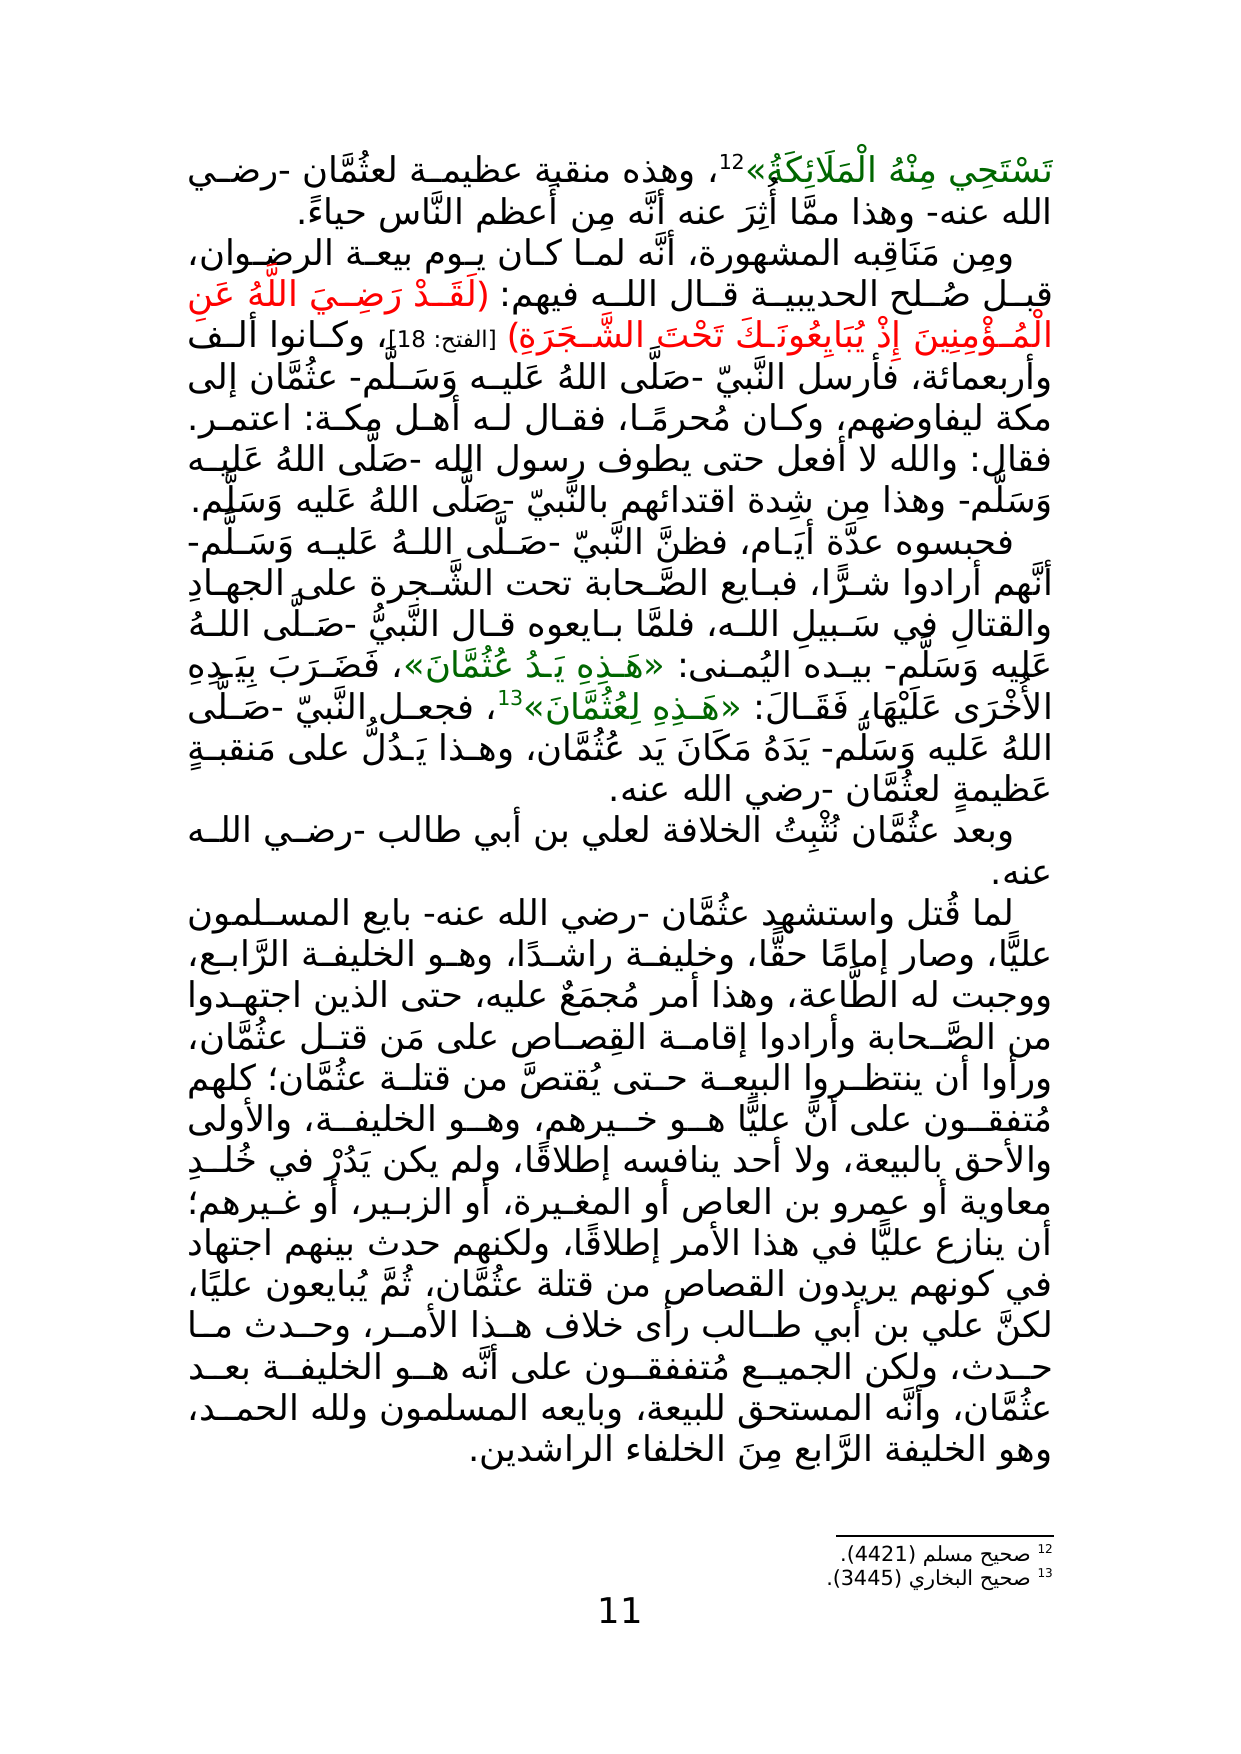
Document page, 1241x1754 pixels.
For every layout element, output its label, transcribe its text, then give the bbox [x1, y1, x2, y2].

text وبعد عثُمَّان نُثْبِتُ الخلافة لعلي بن أبي طالب -رضي الله عنه. [187, 810, 1053, 892]
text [187, 150, 1053, 232]
text فحبسوه عدَّة أيَام، فظنَّ النَّبيّ -صَلَّى اللهُ عَليه وَسَلَّم- أنَّهم أرادوا شرًّا، فبايع الصَّحابة تحت الشَّجرة على الجهادِ والقتالِ في سَبيلِ الله، فلمَّا بايعوه قال النَّبيُّ -صَلَّى اللهُ عَليه وَسَلَّم- بيده اليُمنى: «هَذِهِ يَدُ عُثُمَّانَ»، فَضَرَبَ بِيَدِهِ الأُخْرَى عَلَيْهَا، فَقَالَ: «هَذِهِ لِعُثُمَّانَ»، فجعل النَّبيّ -صَلَّى اللهُ عَليه وَسَلَّم- يَدَهُ مَكَانَ يَد عُثُمَّان، وهذا يَدُلُّ على مَنقبةٍ عَظيمةٍ لعثُمَّان -رضي الله عنه. [187, 521, 1053, 810]
text لما قُتل واستشهد عثُمَّان -رضي الله عنه- بايع المسلمون عليًّا، وصار إمامًا حقًّا، وخليفة راشدًا، وهو الخليفة الرَّابع، ووجبت له الطَّاعة، وهذا أمر مُجمَعٌ عليه، حتى الذين اجتهدوا من الصَّحابة وأرادوا إقامة القِصاص على مَن قتل عثُمَّان، ورأوا أن ينتظروا البيعة حتى يُقتصَّ من قتلة عثُمَّان؛ كلهم مُتفقون على أنَّ عليًّا هو خيرهم، وهو الخليفة، والأولى والأحق بالبيعة، ولا أحد ينافسه إطلاقًا، ولم يكن يَدُرْ في خُلدِ معاوية أو عمرو بن العاص أو المغيرة، أو الزبير، أو غيرهم؛ أن ينازع عليًّا في هذا الأمر إطلاقًا، ولكنهم حدث بينهم اجتهاد في كونهم يريدون القصاص من قتلة عثُمَّان، ثُمَّ يُبايعون عليًا، لكنَّ علي بن أبي طالب رأى خلاف هذا الأمر، وحدث ما حدث، ولكن الجميع مُتففقون على أنَّه هو الخليفة بعد عثُمَّان، وأنَّه المستحق للبيعة، وبايعه المسلمون ولله الحمد، وهو الخليفة الرَّابع مِنَ الخلفاء الراشدين. [187, 892, 1053, 1470]
text ومِن مَنَاقِبه المشهورة، أنَّه لما كان يوم بيعة الرضوان، قبل صُلح الحديبية قال الله فيهم: ﴿لَقَدْ رَضِيَ اللَّهُ عَنِ الْمُؤْمِنِينَ إِذْ يُبَايِعُونَكَ تَحْتَ الشَّجَرَةِ﴾ [الفتح: 18]، وكانوا ألف وأربعمائة، فأرسل النَّبيّ -صَلَّى اللهُ عَليه وَسَلَّم- عثُمَّان إلى مكة ليفاوضهم، وكان مُحرمًا، فقال له أهل مكة: اعتمر. فقال: والله لا أفعل حتى يطوف رسول الله -صَلَّى اللهُ عَليه وَسَلَّم- وهذا مِن شِدة اقتدائهم بالنَّبيّ -صَلَّى اللهُ عَليه وَسَلَّم. [187, 232, 1053, 521]
